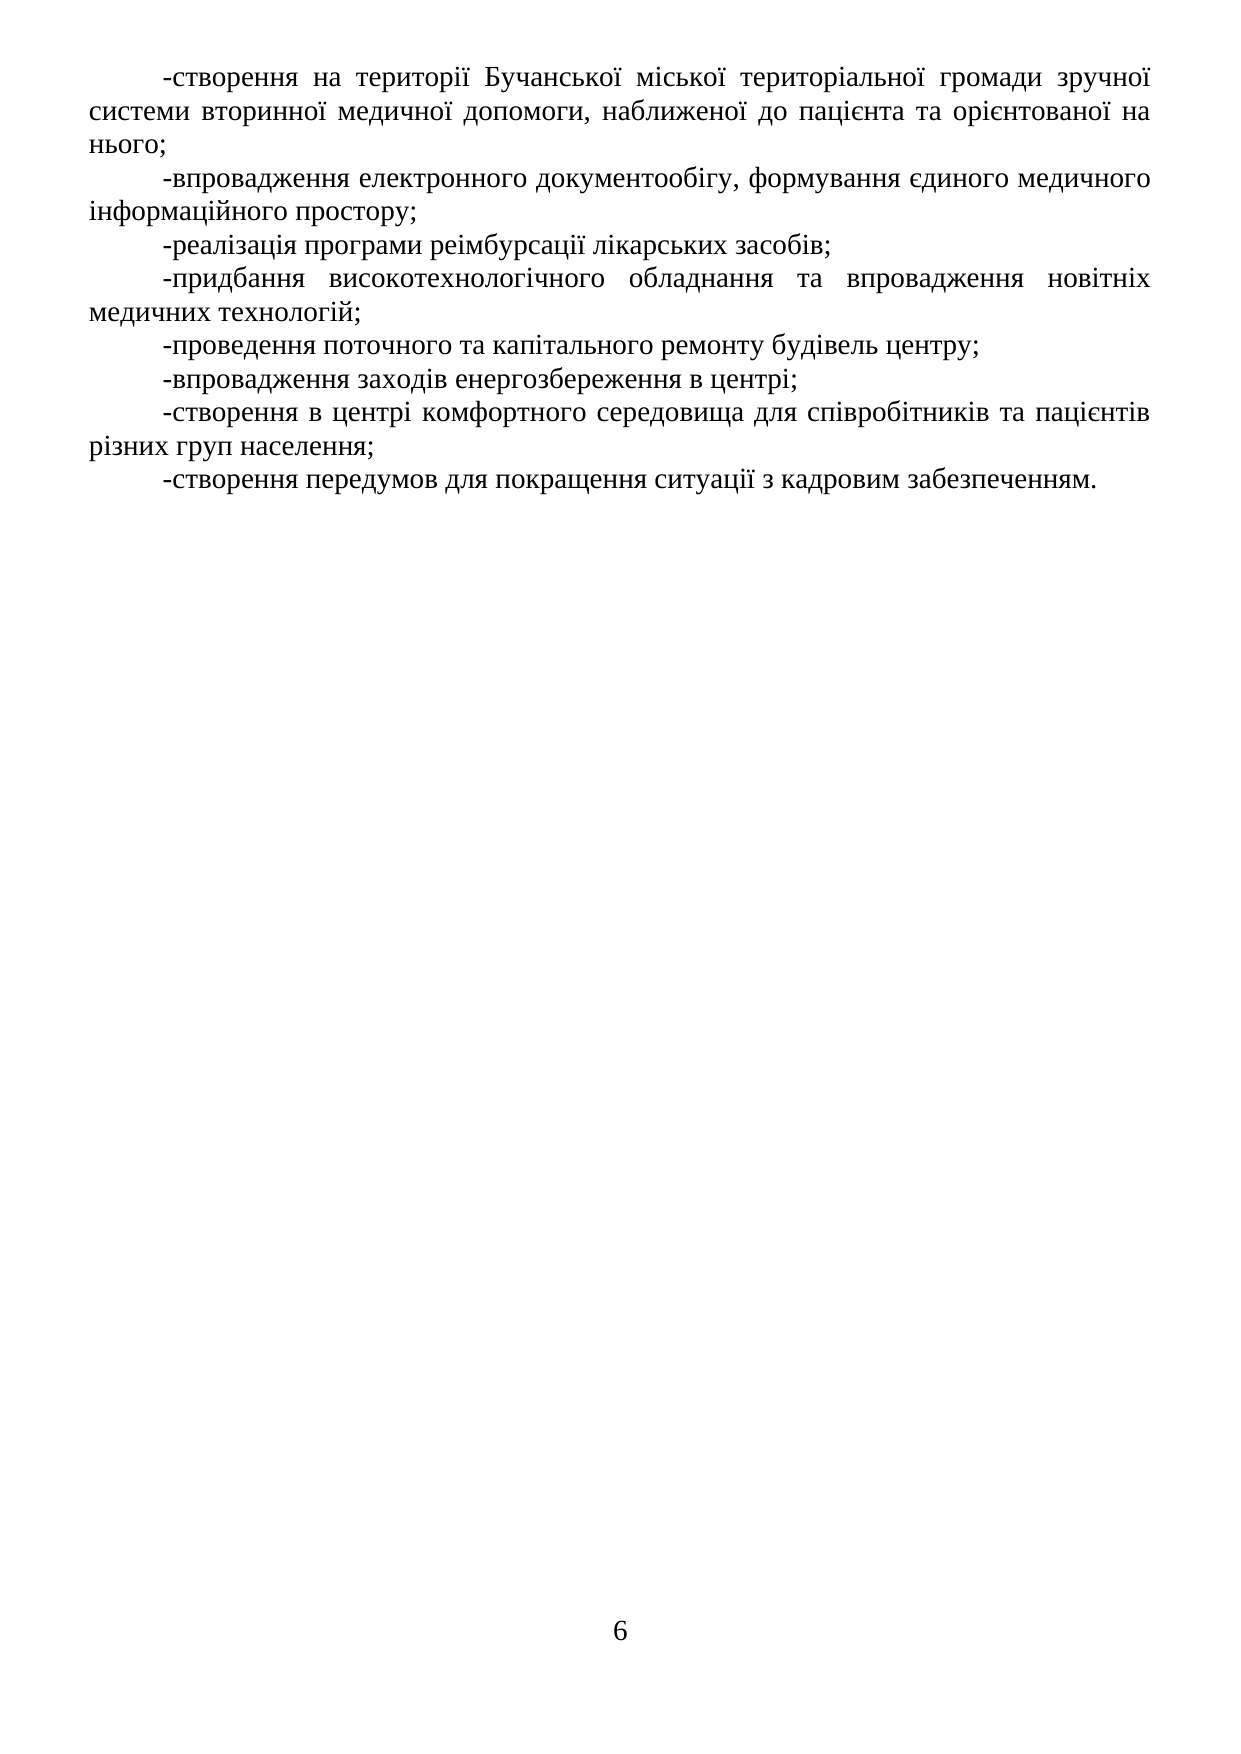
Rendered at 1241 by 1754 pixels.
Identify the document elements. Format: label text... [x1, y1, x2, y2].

text -реалізація програми реімбурсації лікарських засобів; [89, 227, 1152, 260]
text -створення в центрі комфортного середовища для співробітників та пацієнтів різних груп населення; [89, 394, 1152, 462]
text -створення на території Бучанської міської територіальної громади зручної системи вторинної медичної допомоги, наближеної до пацієнта та орієнтованої на нього; [89, 59, 1152, 160]
text -створення передумов для покращення ситуації з кадровим забезпеченням. [89, 462, 1152, 495]
text -впровадження електронного документообігу, формування єдиного медичного інформаційного простору; [89, 160, 1152, 227]
text -проведення поточного та капітального ремонту будівель центру; [89, 327, 1152, 361]
text -впровадження заходів енергозбереження в центрі; [89, 361, 1152, 394]
text -придбання високотехнологічного обладнання та впровадження новітніх медичних технологій; [89, 260, 1152, 327]
